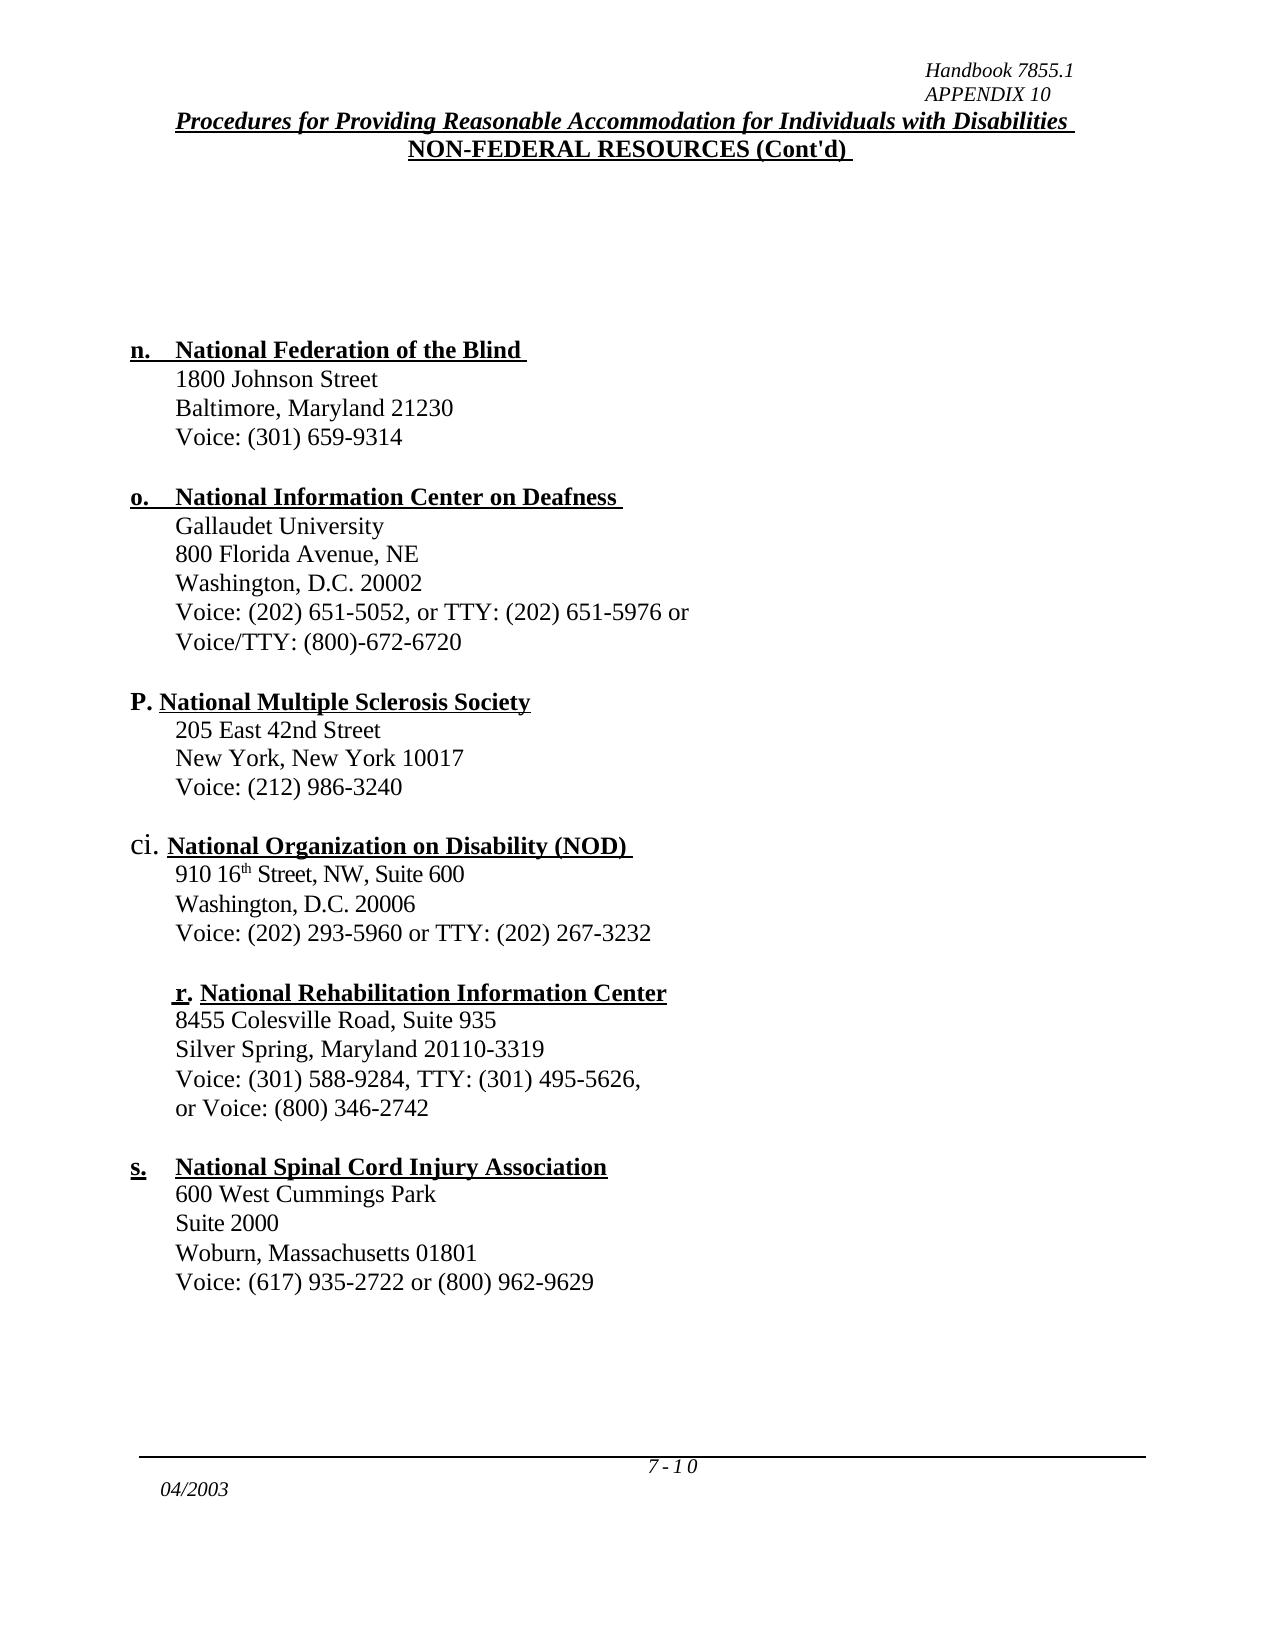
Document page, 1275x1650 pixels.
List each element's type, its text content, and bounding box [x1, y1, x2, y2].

text Voice: (617) 935-2722 or (800) 962-9629 [175, 1267, 1146, 1296]
text ci. National Organization on Disability (NOD) [130, 828, 1146, 861]
text 04/2003 [160, 1478, 1146, 1502]
text Handbook 7855.1 APPENDIX 10 [925, 58, 1146, 106]
text Washington, D.C. 20006 [175, 889, 1146, 919]
text Voice/TTY: (800)-672-6720 [175, 627, 1146, 656]
text Suite 2000 [175, 1208, 1146, 1238]
text 8455 Colesville Road, Suite 935 [175, 1006, 1146, 1034]
text Woburn, Massachusetts 01801 [175, 1238, 1146, 1267]
text or Voice: (800) 346-2742 [175, 1093, 1146, 1122]
text 7-10 [648, 1458, 1146, 1478]
text Gallaudet University [175, 512, 1146, 540]
text r. National Rehabilitation Information Center [175, 982, 1146, 1006]
text P. National Multiple Sclerosis Society [130, 687, 1146, 716]
text Baltimore, Maryland 21230 [175, 394, 1146, 422]
text 600 West Cummings Park [175, 1180, 1146, 1208]
text Voice: (212) 986-3240 [175, 773, 1146, 802]
text Silver Spring, Maryland 20110-3319 [175, 1034, 1146, 1063]
text Voice: (202) 651-5052, or TTY: (202) 651-5976 or [175, 598, 1146, 627]
text s. National Spinal Cord Injury Association [130, 1156, 1146, 1180]
text 910 16th Street, NW, Suite 600 [175, 861, 1146, 888]
list National Information Center on Deafness [130, 483, 1146, 512]
text New York, New York 10017 [175, 744, 1146, 773]
text 205 East 42nd Street [175, 716, 1146, 744]
list National Federation of the Blind 1800 Johnson Street [130, 336, 1146, 394]
text Washington, D.C. 20002 [175, 569, 1146, 598]
text Voice: (202) 293-5960 or TTY: (202) 267-3232 [175, 919, 1146, 948]
text Voice: (301) 659-9314 [175, 423, 1146, 452]
text 800 Florida Avenue, NE [175, 540, 1146, 569]
text Procedures for Providing Reasonable Accommodation for Individuals with Disabilities NON-FEDERAL RESOURCES (Cont'd) [175, 107, 1078, 163]
text Voice: (301) 588-9284, TTY: (301) 495-5626, [175, 1064, 1146, 1093]
